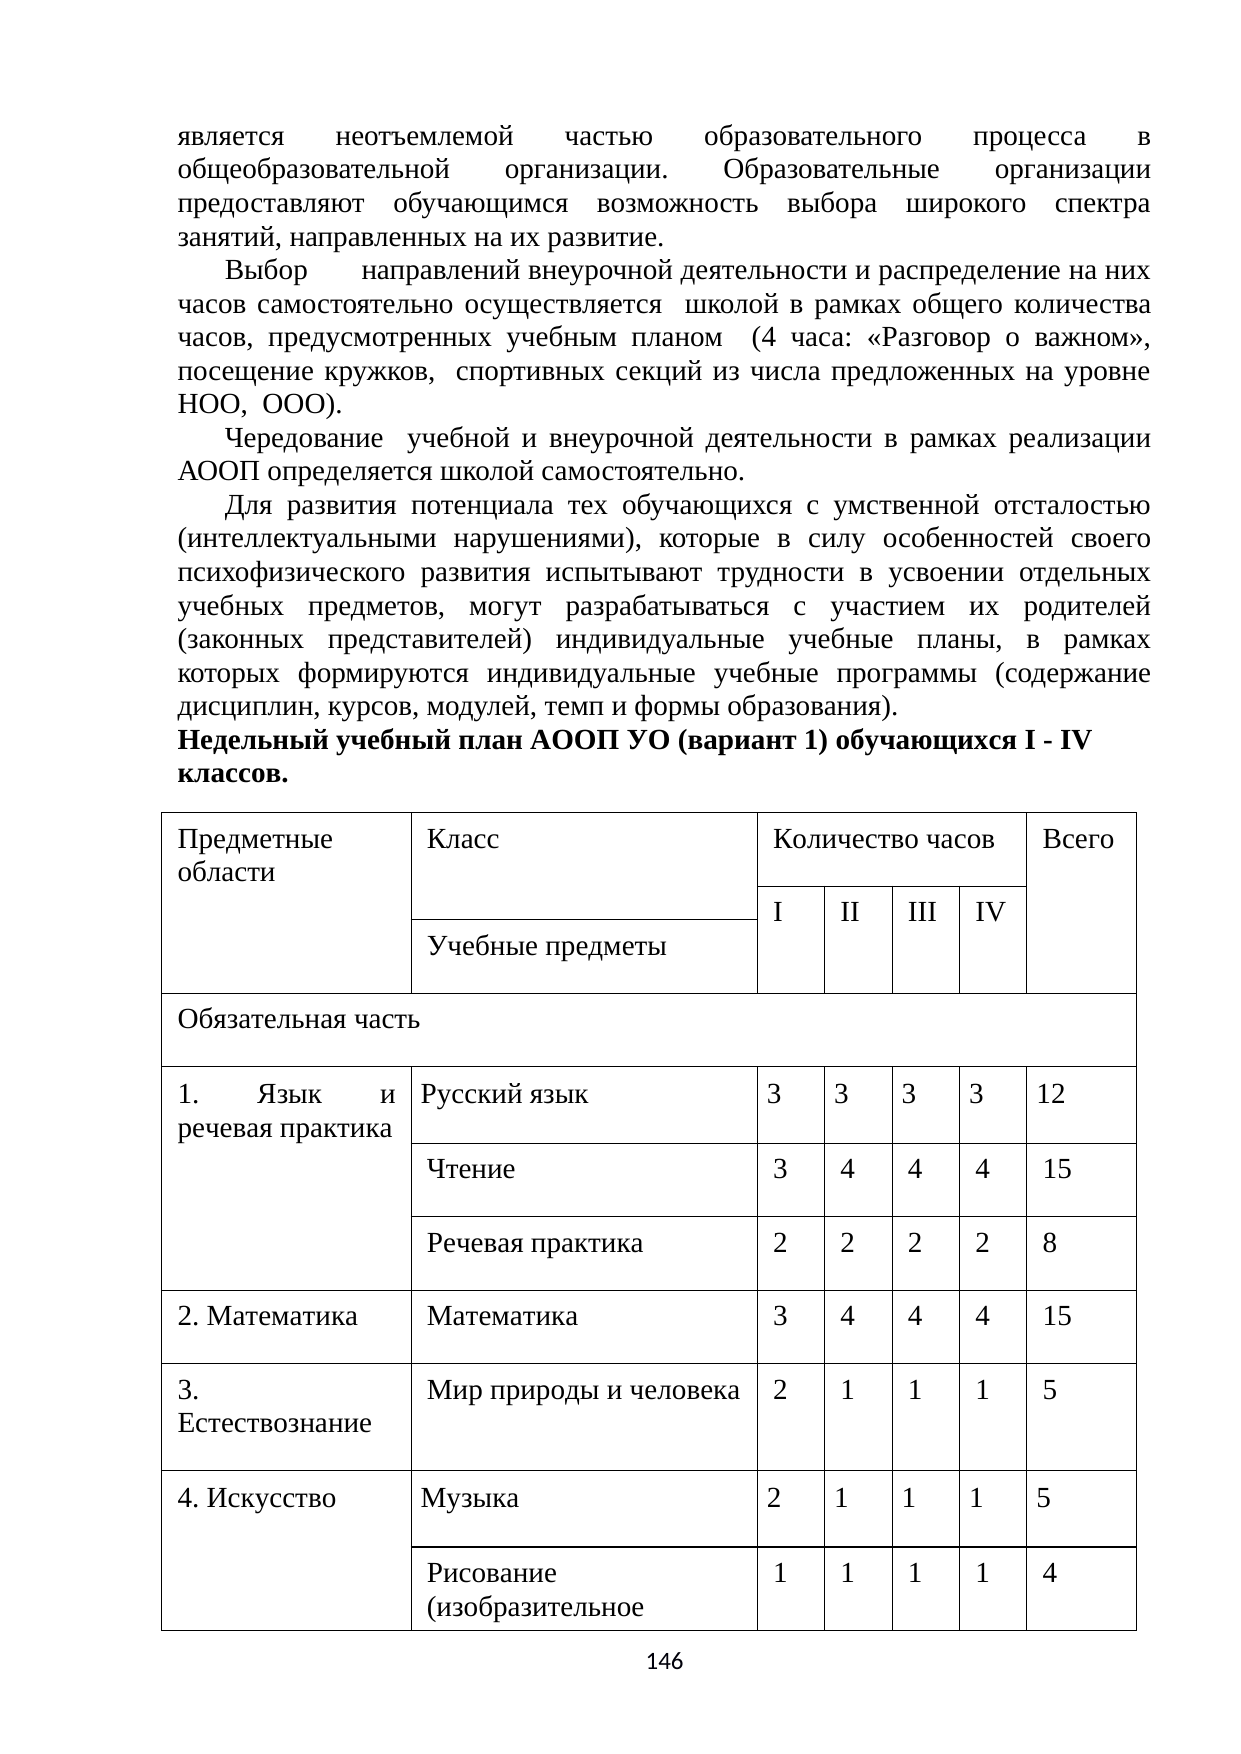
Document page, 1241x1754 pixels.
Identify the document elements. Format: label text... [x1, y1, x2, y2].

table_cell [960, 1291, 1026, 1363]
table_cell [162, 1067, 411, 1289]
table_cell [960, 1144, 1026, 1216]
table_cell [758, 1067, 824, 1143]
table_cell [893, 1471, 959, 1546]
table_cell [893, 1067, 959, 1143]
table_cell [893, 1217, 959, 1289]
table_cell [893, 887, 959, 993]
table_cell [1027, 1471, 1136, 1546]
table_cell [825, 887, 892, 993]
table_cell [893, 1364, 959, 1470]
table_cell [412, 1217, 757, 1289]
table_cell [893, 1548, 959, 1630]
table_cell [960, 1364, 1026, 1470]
text Недельный учебный план АООП УО (вариант 1) обучающихся I - IV классов. [177, 722, 1152, 789]
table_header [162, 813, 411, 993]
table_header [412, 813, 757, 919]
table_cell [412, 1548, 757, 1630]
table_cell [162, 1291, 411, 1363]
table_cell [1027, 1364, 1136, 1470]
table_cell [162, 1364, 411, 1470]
text Выбор направлений внеурочной деятельности и распределение на них часов самостоятельно осуществляется школой в рамках общего количества часов, предусмотренных учебным планом (4 часа: «Разговор о важном», посещение кружков, спортивных секций из числа предложенных на уровне НОО, ООО). [177, 252, 1152, 420]
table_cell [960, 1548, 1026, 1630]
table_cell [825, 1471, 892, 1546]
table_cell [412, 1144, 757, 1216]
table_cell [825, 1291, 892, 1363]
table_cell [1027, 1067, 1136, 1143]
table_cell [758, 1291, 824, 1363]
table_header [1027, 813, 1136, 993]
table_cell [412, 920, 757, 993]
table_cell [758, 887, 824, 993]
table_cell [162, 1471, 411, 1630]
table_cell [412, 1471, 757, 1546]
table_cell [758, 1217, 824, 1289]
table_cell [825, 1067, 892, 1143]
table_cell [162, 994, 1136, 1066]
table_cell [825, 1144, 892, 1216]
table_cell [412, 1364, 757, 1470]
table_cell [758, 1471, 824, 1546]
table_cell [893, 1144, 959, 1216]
text Для развития потенциала тех обучающихся с умственной отсталостью (интеллектуальными нарушениями), которые в силу особенностей своего психофизического развития испытывают трудности в усвоении отдельных учебных предметов, могут разрабатываться с участием их родителей (законных представителей) индивидуальные учебные планы, в рамках которых формируются индивидуальные учебные программы (содержание дисциплин, курсов, модулей, темп и формы образования). [177, 487, 1152, 722]
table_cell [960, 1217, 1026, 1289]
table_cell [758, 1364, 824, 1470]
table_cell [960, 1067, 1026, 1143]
text Чередование учебной и внеурочной деятельности в рамках реализации АООП определяется школой самостоятельно. [177, 420, 1152, 487]
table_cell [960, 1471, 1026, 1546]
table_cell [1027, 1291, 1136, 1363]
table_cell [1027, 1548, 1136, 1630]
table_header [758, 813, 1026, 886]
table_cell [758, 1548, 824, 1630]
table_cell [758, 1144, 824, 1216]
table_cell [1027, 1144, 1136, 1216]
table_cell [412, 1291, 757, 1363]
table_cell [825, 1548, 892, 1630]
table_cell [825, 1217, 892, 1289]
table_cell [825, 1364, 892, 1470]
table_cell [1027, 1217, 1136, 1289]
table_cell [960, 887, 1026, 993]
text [177, 118, 1152, 252]
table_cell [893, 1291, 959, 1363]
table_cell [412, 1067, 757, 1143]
